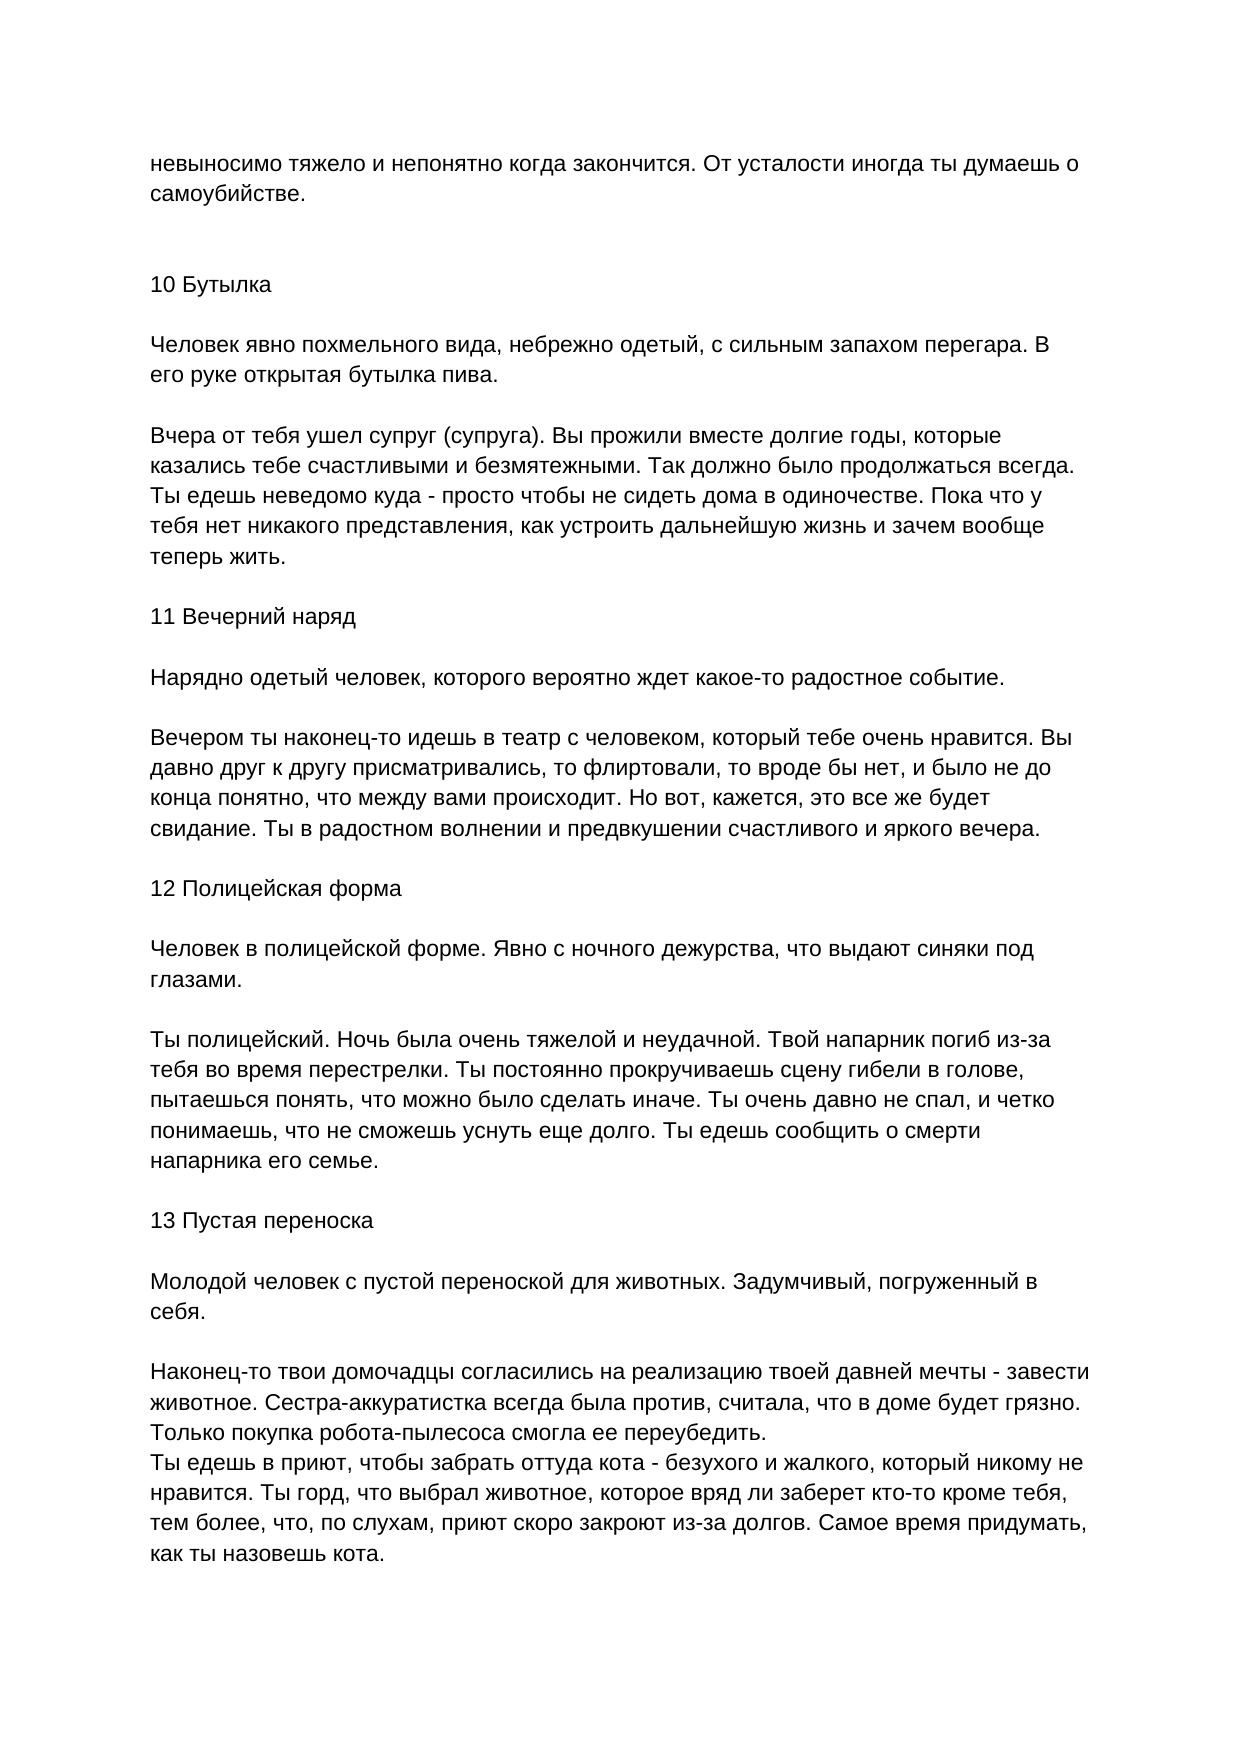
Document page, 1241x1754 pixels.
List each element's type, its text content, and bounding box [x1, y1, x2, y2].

text 12 Полицейская форма [150, 875, 1090, 901]
text Вчера от тебя ушел супруг (супруга). Вы прожили вместе долгие годы, которые казались тебе счастливыми и безмятежными. Так должно было продолжаться всегда. Ты едешь неведомо куда - просто чтобы не сидеть дома в одиночестве. Пока что у тебя нет никакого представления, как устроить дальнейшую жизнь и зачем вообще теперь жить. [150, 422, 1090, 569]
text Вечером ты наконец-то идешь в театр с человеком, который тебе очень нравится. Вы давно друг к другу присматривались, то флиртовали, то вроде бы нет, и было не до конца понятно, что между вами происходит. Но вот, кажется, это все же будет свидание. Ты в радостном волнении и предвкушении счастливого и яркого вечера. [150, 724, 1090, 841]
text Человек в полицейской форме. Явно с ночного дежурства, что выдают синяки под глазами. [150, 935, 1090, 992]
text Ты полицейский. Ночь была очень тяжелой и неудачной. Твой напарник погиб из-за тебя во время перестрелки. Ты постоянно прокручиваешь сцену гибели в голове, пытаешься понять, что можно было сделать иначе. Ты очень давно не спал, и четко понимаешь, что не сможешь уснуть еще долго. Ты едешь сообщить о смерти напарника его семье. [150, 1026, 1090, 1173]
text 13 Пустая переноска [150, 1207, 1090, 1234]
text 10 Бутылка [150, 271, 1090, 297]
text 11 Вечерний наряд [150, 603, 1090, 629]
text Наконец-то твои домочадцы согласились на реализацию твоей давней мечты - завести животное. Сестра-аккуратистка всегда была против, считала, что в доме будет грязно. Только покупка робота-пылесоса смогла ее переубедить. [150, 1358, 1090, 1445]
text Молодой человек с пустой переноской для животных. Задумчивый, погруженный в себя. [150, 1268, 1090, 1324]
text Человек явно похмельного вида, небрежно одетый, с сильным запахом перегара. В его руке открытая бутылка пива. [150, 331, 1090, 388]
text Нарядно одетый человек, которого вероятно ждет какое-то радостное событие. [150, 663, 1090, 690]
text Ты едешь в приют, чтобы забрать оттуда кота - безухого и жалкого, который никому не нравится. Ты горд, что выбрал животное, которое вряд ли заберет кто-то кроме тебя, тем более, что, по слухам, приют скоро закроют из-за долгов. Самое время придумать, как ты назовешь кота. [150, 1449, 1090, 1566]
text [150, 150, 1090, 207]
